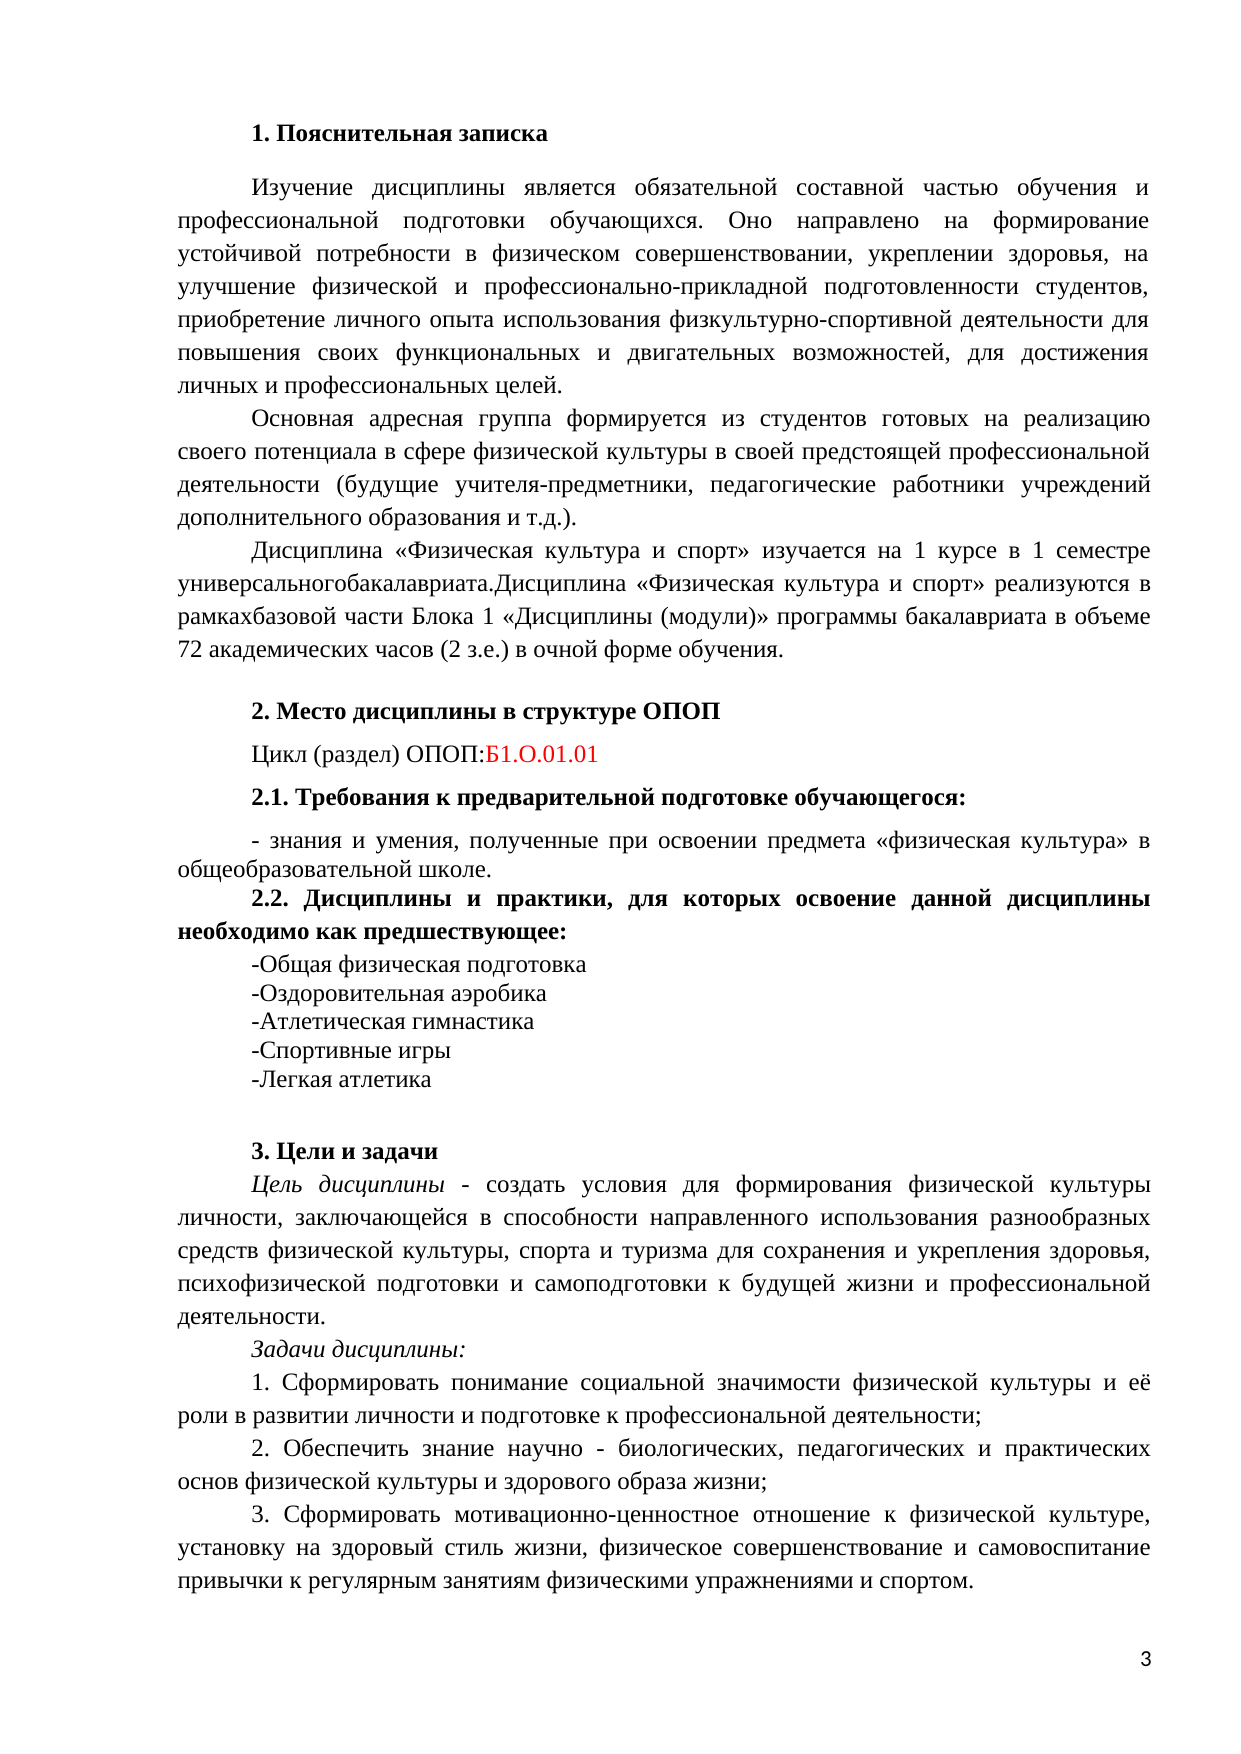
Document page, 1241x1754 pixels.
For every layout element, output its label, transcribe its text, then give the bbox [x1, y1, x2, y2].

text 2.2. Дисциплины и практики, для которых освоение данной дисциплины необходимо как предшествующее: [177, 883, 1152, 945]
text 1. Сформировать понимание социальной значимости физической культуры и её роли в развитии личности и подготовке к профессиональной деятельности; [177, 1367, 1152, 1429]
text Дисциплина «Физическая культура и спорт» изучается на 1 курсе в 1 семестре универсальногобакалавриата.Дисциплина «Физическая культура и спорт» реализуются в рамкахбазовой части Блока 1 «Дисциплины (модули)» программы бакалавриата в объеме 72 академических часов (2 з.е.) в очной форме обучения. [177, 535, 1152, 663]
text 2. Обеспечить знание научно - биологических, педагогических и практических основ физической культуры и здорового образа жизни; [177, 1433, 1152, 1495]
text -Спортивные игры [177, 1035, 1152, 1064]
text -Оздоровительная аэробика [177, 978, 1152, 1006]
text 1. Пояснительная записка [177, 118, 1152, 147]
text 3. Сформировать мотивационно-ценностное отношение к физической культуре, установку на здоровый стиль жизни, физическое совершенствование и самовоспитание привычки к регулярным занятиям физическими упражнениями и спортом. [177, 1499, 1152, 1594]
text 2. Место дисциплины в структуре ОПОП [177, 696, 1152, 725]
text Изучение дисциплины является обязательной составной частью обучения и профессиональной подготовки обучающихся. Оно направлено на формирование устойчивой потребности в физическом совершенствовании, укреплении здоровья, на улучшение физической и профессионально-прикладной подготовленности студентов, приобретение личного опыта использования физкультурно-спортивной деятельности для повышения своих функциональных и двигательных возможностей, для достижения личных и профессиональных целей. [177, 172, 1149, 399]
text -Общая физическая подготовка [177, 949, 1152, 978]
text Цикл (раздел) ОПОП:Б1.О.01.01 [177, 739, 1152, 768]
text 3. Цели и задачи [177, 1136, 1152, 1164]
text -Атлетическая гимнастика [177, 1006, 1152, 1035]
text Задачи дисциплины: [177, 1334, 1152, 1363]
text - знания и умения, полученные при освоении предмета «физическая культура» в общеобразовательной школе. [177, 825, 1152, 883]
text -Легкая атлетика [177, 1064, 1152, 1093]
text Основная адресная группа формируется из студентов готовых на реализацию своего потенциала в сфере физической культуры в своей предстоящей профессиональной деятельности (будущие учителя-предметники, педагогические работники учреждений дополнительного образования и т.д.). [177, 403, 1152, 531]
text Цель дисциплины - создать условия для формирования физической культуры личности, заключающейся в способности направленного использования разнообразных средств физической культуры, спорта и туризма для сохранения и укрепления здоровья, психофизической подготовки и самоподготовки к будущей жизни и профессиональной деятельности. [177, 1169, 1152, 1330]
text 2.1. Требования к предварительной подготовке обучающегося: [177, 782, 1152, 811]
